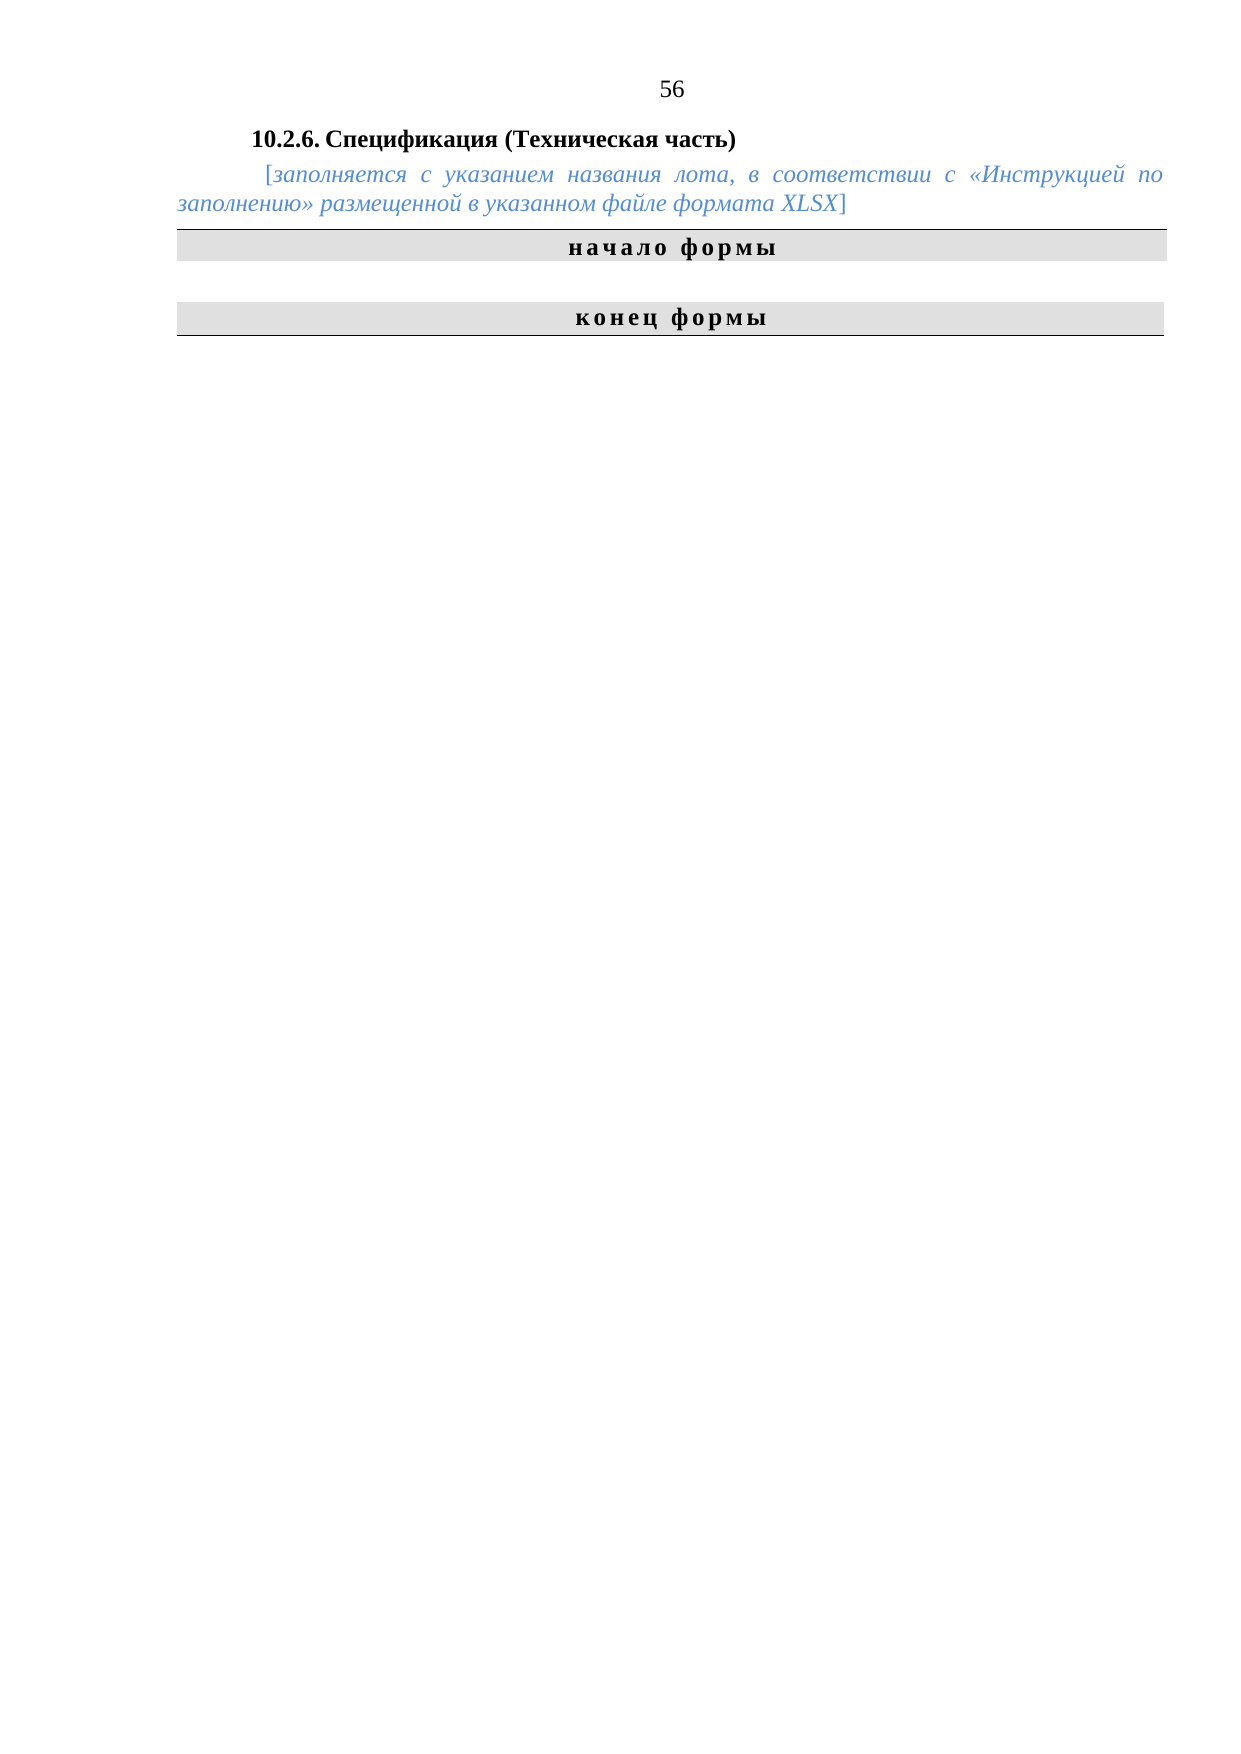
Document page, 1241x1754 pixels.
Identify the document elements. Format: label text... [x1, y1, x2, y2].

list [заполняется с указанием названия лота, в соответствии с «Инструкцией по заполнению» размещенной в указанном файле формата XLSX] [177, 159, 1167, 217]
list Спецификация (Техническая часть) [177, 124, 1167, 153]
text начало формы [177, 230, 1167, 261]
text конец формы [177, 302, 1164, 335]
